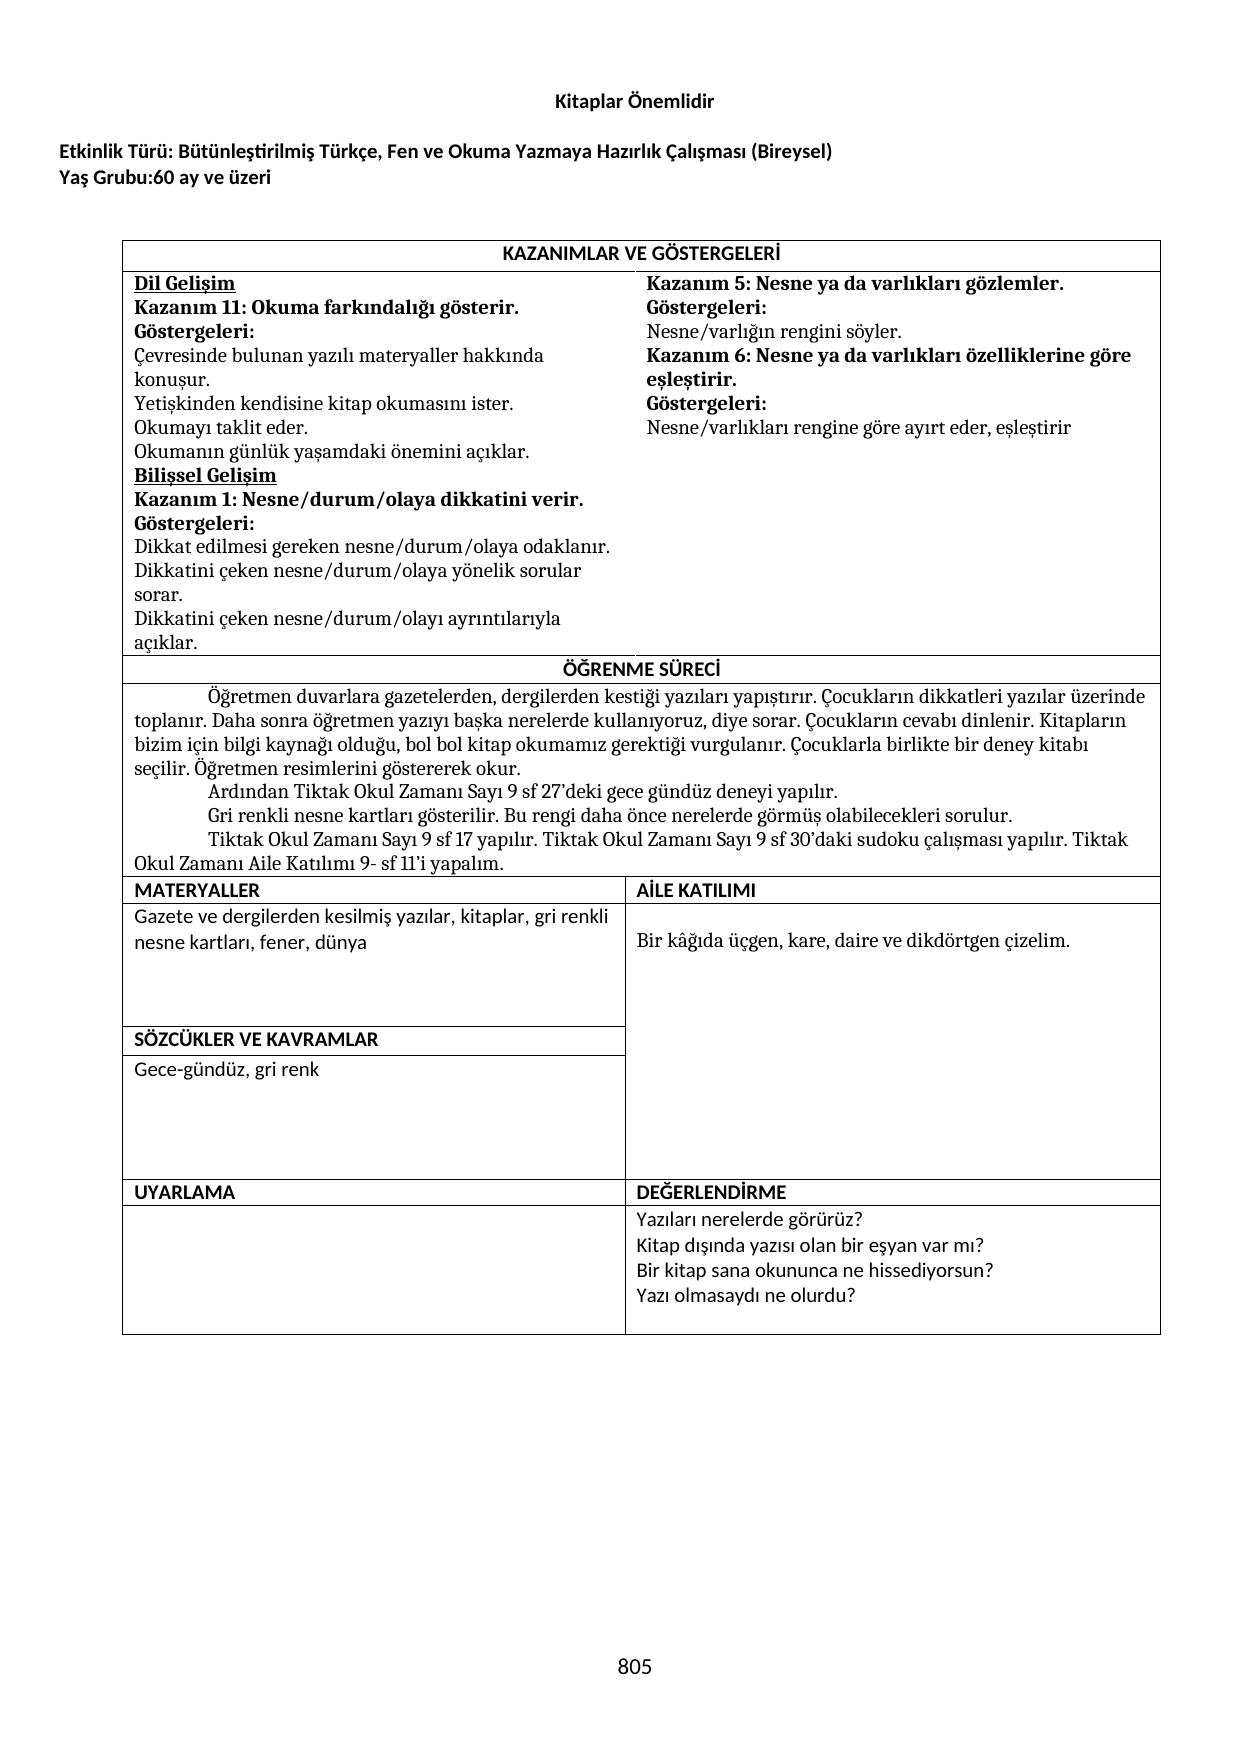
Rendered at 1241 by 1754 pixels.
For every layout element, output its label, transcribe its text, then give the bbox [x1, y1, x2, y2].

table_cell Kazanım 5: Nesne ya da varlıkları gözlemler. Göstergeleri: Nesne/varlığın rengini söyler. Kazanım 6: Nesne ya da varlıkları özelliklerine göre eşleştirir. Göstergeleri: Nesne/varlıkları rengine göre ayırt eder, eşleştirir [636, 272, 1160, 655]
table_cell Yazıları nerelerde görürüz? Kitap dışında yazısı olan bir eşyan var mı? Bir kitap sana okununca ne hissediyorsun? Yazı olmasaydı ne olurdu? [626, 1206, 1160, 1333]
text Kitaplar Önemlidir [59, 89, 1211, 114]
table_cell UYARLAMA [123, 1180, 625, 1205]
table_cell Dil Gelişim Kazanım 11: Okuma farkındalığı gösterir. Göstergeleri: Çevresinde bulunan yazılı materyaller hakkında konuşur. Yetişkinden kendisine kitap okumasını ister. Okumayı taklit eder. Okumanın günlük yaşamdaki önemini açıklar. Bilişsel Gelişim Kazanım 1: Nesne/durum/olaya dikkatini verir. Göstergeleri: Dikkat edilmesi gereken nesne/durum/olaya odaklanır. Dikkatini çeken nesne/durum/olaya yönelik sorular sorar. Dikkatini çeken nesne/durum/olayı ayrıntılarıyla açıklar. [123, 272, 635, 655]
table_cell AİLE KATILIMI [626, 877, 1160, 902]
table_cell Gazete ve dergilerden kesilmiş yazılar, kitaplar, gri renkli nesne kartları, fener, dünya [123, 904, 625, 1026]
text Yaş Grubu:60 ay ve üzeri [59, 164, 1211, 189]
table_cell Gece-gündüz, gri renk [123, 1056, 625, 1178]
table_cell DEĞERLENDİRME [626, 1180, 1160, 1205]
text Etkinlik Türü: Bütünleştirilmiş Türkçe, Fen ve Okuma Yazmaya Hazırlık Çalışması (Bireysel) [59, 139, 1211, 164]
table_cell Öğretmen duvarlara gazetelerden, dergilerden kestiği yazıları yapıştırır. Çocukların dikkatleri yazılar üzerinde toplanır. Daha sonra öğretmen yazıyı başka nerelerde kullanıyoruz, diye sorar. Çocukların cevabı dinlenir. Kitapların bizim için bilgi kaynağı olduğu, bol bol kitap okumamız gerektiği vurgulanır. Çocuklarla birlikte bir deney kitabı seçilir. Öğretmen resimlerini göstererek okur. Ardından Tiktak Okul Zamanı Sayı 9 sf 27’deki gece gündüz deneyi yapılır. Gri renkli nesne kartları gösterilir. Bu rengi daha önce nerelerde görmüş olabilecekleri sorulur. Tiktak Okul Zamanı Sayı 9 sf 17 yapılır. Tiktak Okul Zamanı Sayı 9 sf 30’daki sudoku çalışması yapılır. Tiktak Okul Zamanı Aile Katılımı 9- sf 11’i yapalım. [123, 684, 1160, 876]
table_cell MATERYALLER [123, 877, 625, 902]
table_cell ÖĞRENME SÜRECİ [123, 656, 1160, 683]
table_cell SÖZCÜKLER VE KAVRAMLAR [123, 1027, 625, 1055]
table_cell Bir kâğıda üçgen, kare, daire ve dikdörtgen çizelim. [626, 904, 1160, 1178]
table_header KAZANIMLAR VE GÖSTERGELERİ [123, 241, 1160, 271]
table_cell [123, 1206, 625, 1333]
